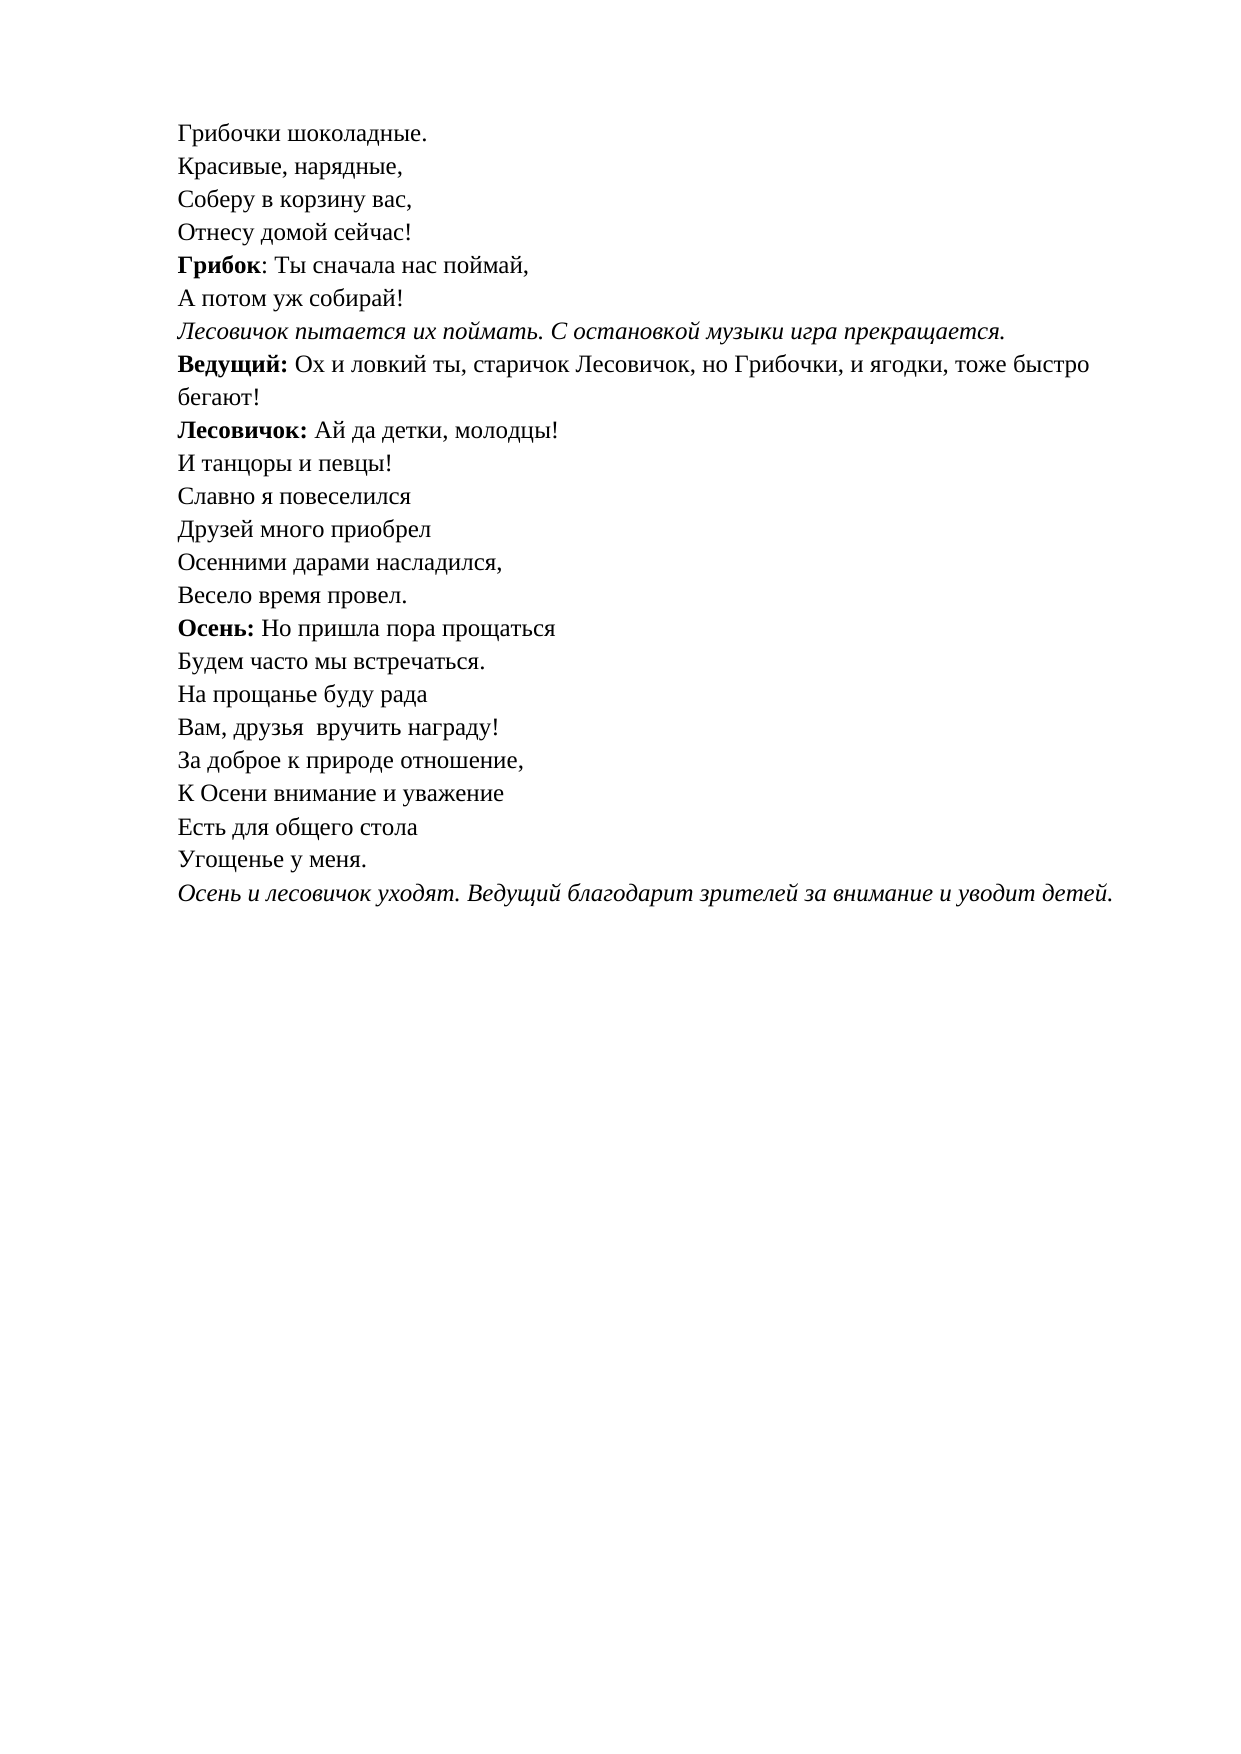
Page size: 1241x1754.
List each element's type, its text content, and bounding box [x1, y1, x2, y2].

text Грибок: Ты сначала нас поймай, [177, 250, 1152, 279]
text И танцоры и певцы! [177, 448, 1152, 477]
text Соберу в корзину вас, [177, 184, 1152, 213]
text Будем часто мы встречаться. [177, 646, 1152, 675]
text Ведущий: Ох и ловкий ты, старичок Лесовичок, но Грибочки, и ягодки, тоже быстро бегают! [177, 349, 1152, 411]
text Отнесу домой сейчас! [177, 217, 1152, 246]
text Осень: Но пришла пора прощаться [177, 613, 1152, 642]
text Грибочки шоколадные. [177, 118, 1152, 147]
text Красивые, нарядные, [177, 151, 1152, 180]
text Вам, друзья вручить награду! [177, 712, 1152, 741]
text Друзей много приобрел [177, 514, 1152, 543]
text Лесовичок пытается их поймать. С остановкой музыки игра прекращается. [177, 316, 1152, 345]
text Есть для общего стола [177, 812, 1152, 840]
text К Осени внимание и уважение [177, 778, 1152, 807]
text Весело время провел. [177, 580, 1152, 609]
text Лесовичок: Ай да детки, молодцы! [177, 415, 1152, 444]
text За доброе к природе отношение, [177, 746, 1152, 774]
text Осень и лесовичок уходят. Ведущий благодарит зрителей за внимание и уводит детей. [177, 878, 1152, 906]
text Осенними дарами насладился, [177, 547, 1152, 576]
text Славно я повеселился [177, 481, 1152, 510]
text Угощенье у меня. [177, 844, 1152, 873]
text А потом уж собирай! [177, 283, 1152, 312]
text На прощанье буду рада [177, 679, 1152, 708]
